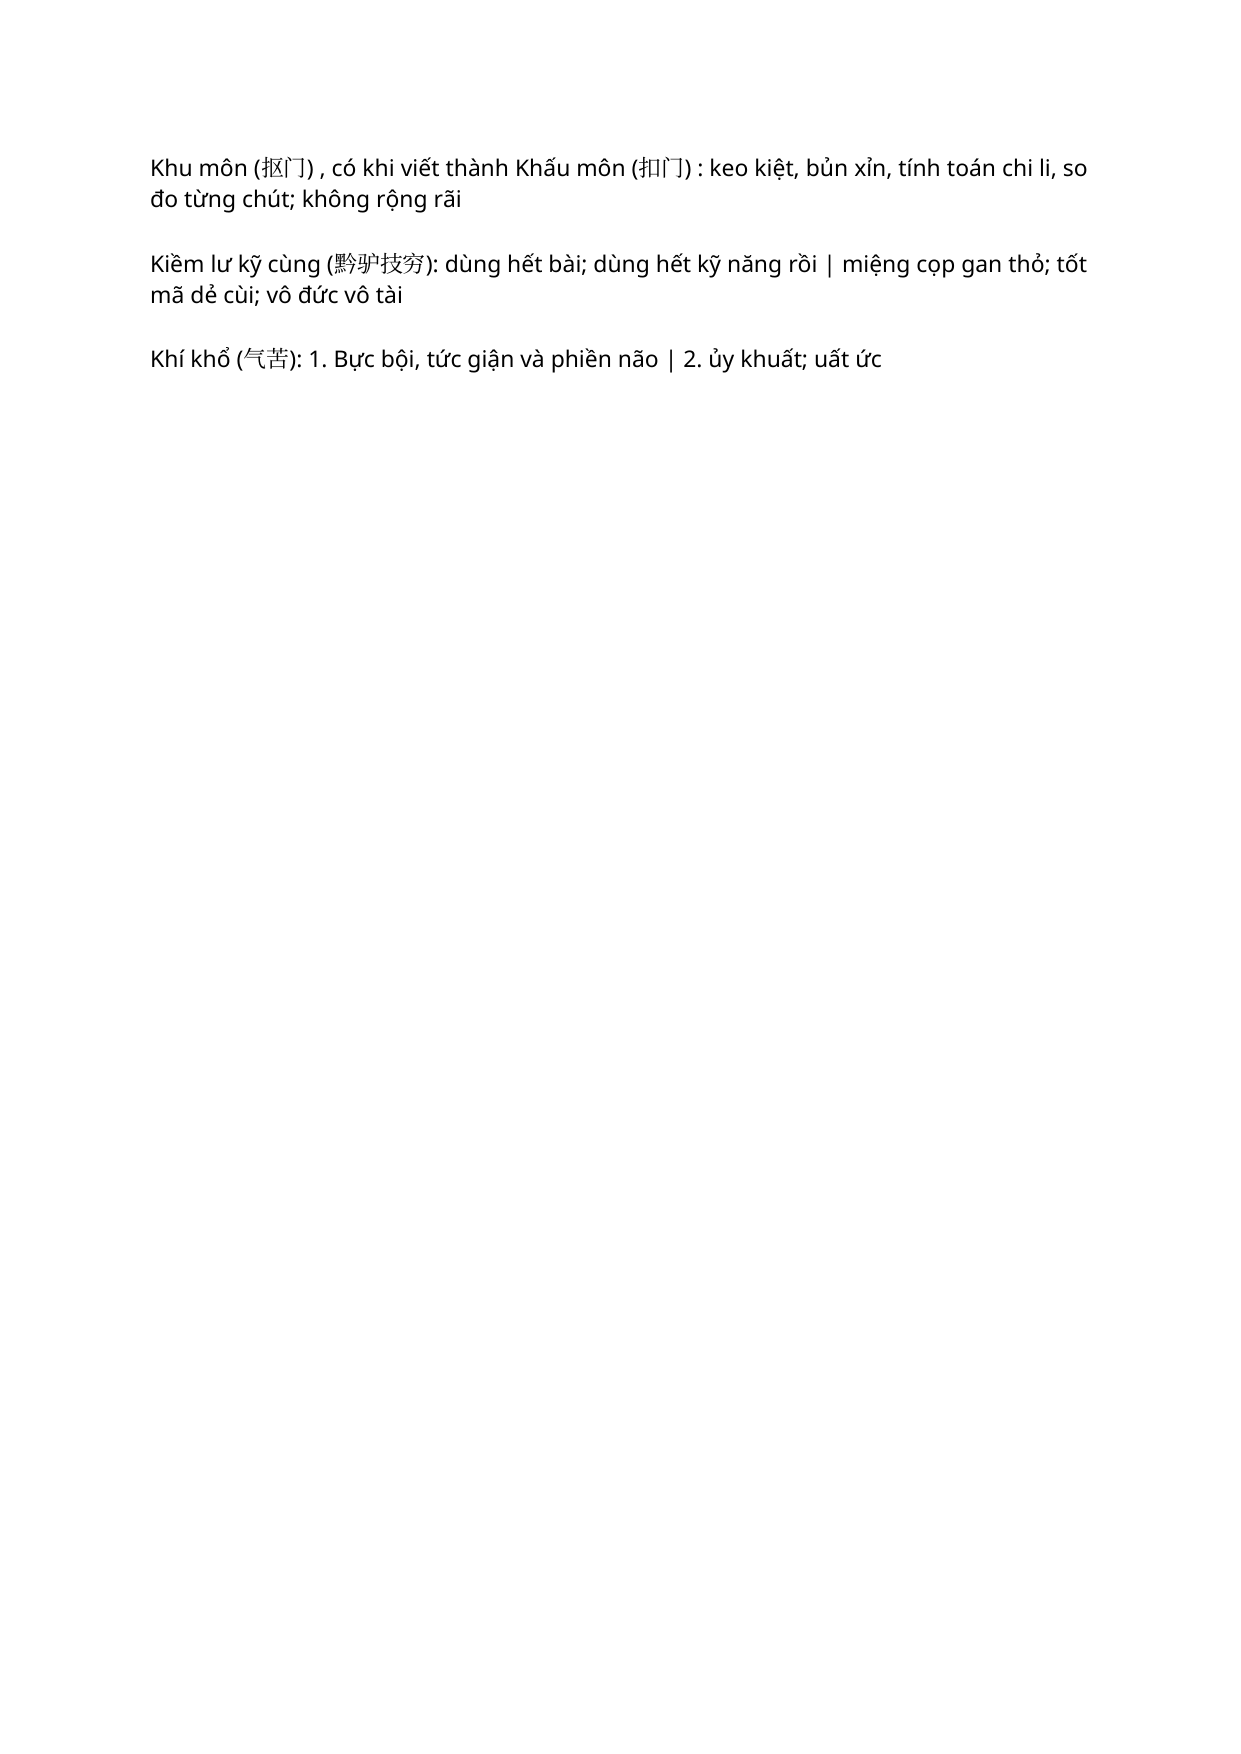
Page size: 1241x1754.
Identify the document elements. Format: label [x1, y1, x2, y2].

text [150, 150, 1090, 374]
